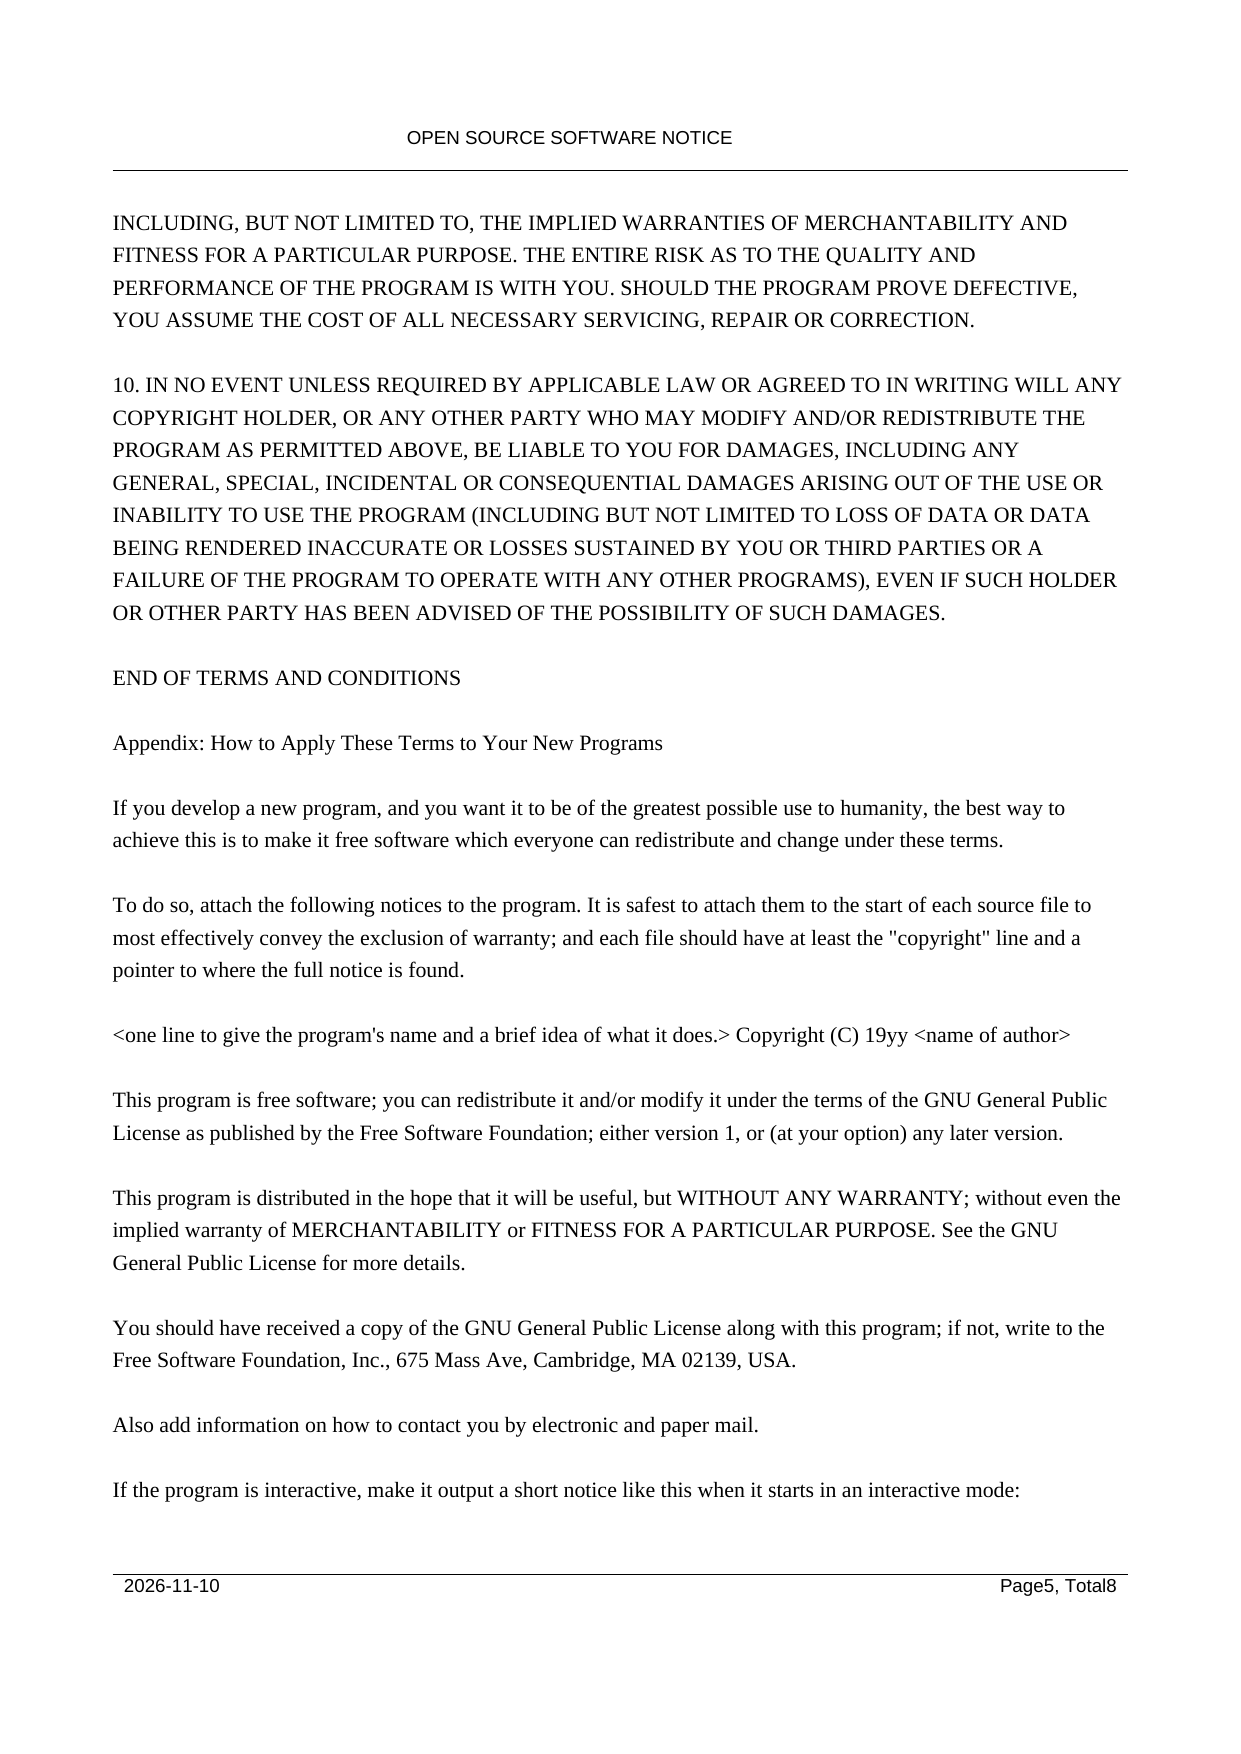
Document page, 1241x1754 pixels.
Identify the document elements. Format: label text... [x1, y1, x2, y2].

text Also add information on how to contact you by electronic and paper mail. [112, 1409, 1128, 1441]
text To do so, attach the following notices to the program. It is safest to attach them to the start of each source file to most effectively convey the exclusion of warranty; and each file should have at least the "copyright" line and a pointer to where the full notice is found. [112, 889, 1128, 986]
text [112, 206, 1128, 336]
text END OF TERMS AND CONDITIONS [112, 661, 1128, 694]
text 10. IN NO EVENT UNLESS REQUIRED BY APPLICABLE LAW OR AGREED TO IN WRITING WILL ANY COPYRIGHT HOLDER, OR ANY OTHER PARTY WHO MAY MODIFY AND/OR REDISTRIBUTE THE PROGRAM AS PERMITTED ABOVE, BE LIABLE TO YOU FOR DAMAGES, INCLUDING ANY GENERAL, SPECIAL, INCIDENTAL OR CONSEQUENTIAL DAMAGES ARISING OUT OF THE USE OR INABILITY TO USE THE PROGRAM (INCLUDING BUT NOT LIMITED TO LOSS OF DATA OR DATA BEING RENDERED INACCURATE OR LOSSES SUSTAINED BY YOU OR THIRD PARTIES OR A FAILURE OF THE PROGRAM TO OPERATE WITH ANY OTHER PROGRAMS), EVEN IF SUCH HOLDER OR OTHER PARTY HAS BEEN ADVISED OF THE POSSIBILITY OF SUCH DAMAGES. [112, 369, 1128, 629]
text If you develop a new program, and you want it to be of the greatest possible use to humanity, the best way to achieve this is to make it free software which everyone can redistribute and change under these terms. [112, 791, 1128, 856]
text <one line to give the program's name and a brief idea of what it does.> Copyright (C) 19yy <name of author> [112, 1019, 1128, 1051]
text This program is free software; you can redistribute it and/or modify it under the terms of the GNU General Public License as published by the Free Software Foundation; either version 1, or (at your option) any later version. [112, 1084, 1128, 1149]
text Appendix: How to Apply These Terms to Your New Programs [112, 726, 1128, 759]
text If the program is interactive, make it output a short notice like this when it starts in an interactive mode: [112, 1474, 1128, 1506]
text You should have received a copy of the GNU General Public License along with this program; if not, write to the Free Software Foundation, Inc., 675 Mass Ave, Cambridge, MA 02139, USA. [112, 1311, 1128, 1376]
text This program is distributed in the hope that it will be useful, but WITHOUT ANY WARRANTY; without even the implied warranty of MERCHANTABILITY or FITNESS FOR A PARTICULAR PURPOSE. See the GNU General Public License for more details. [112, 1181, 1128, 1279]
